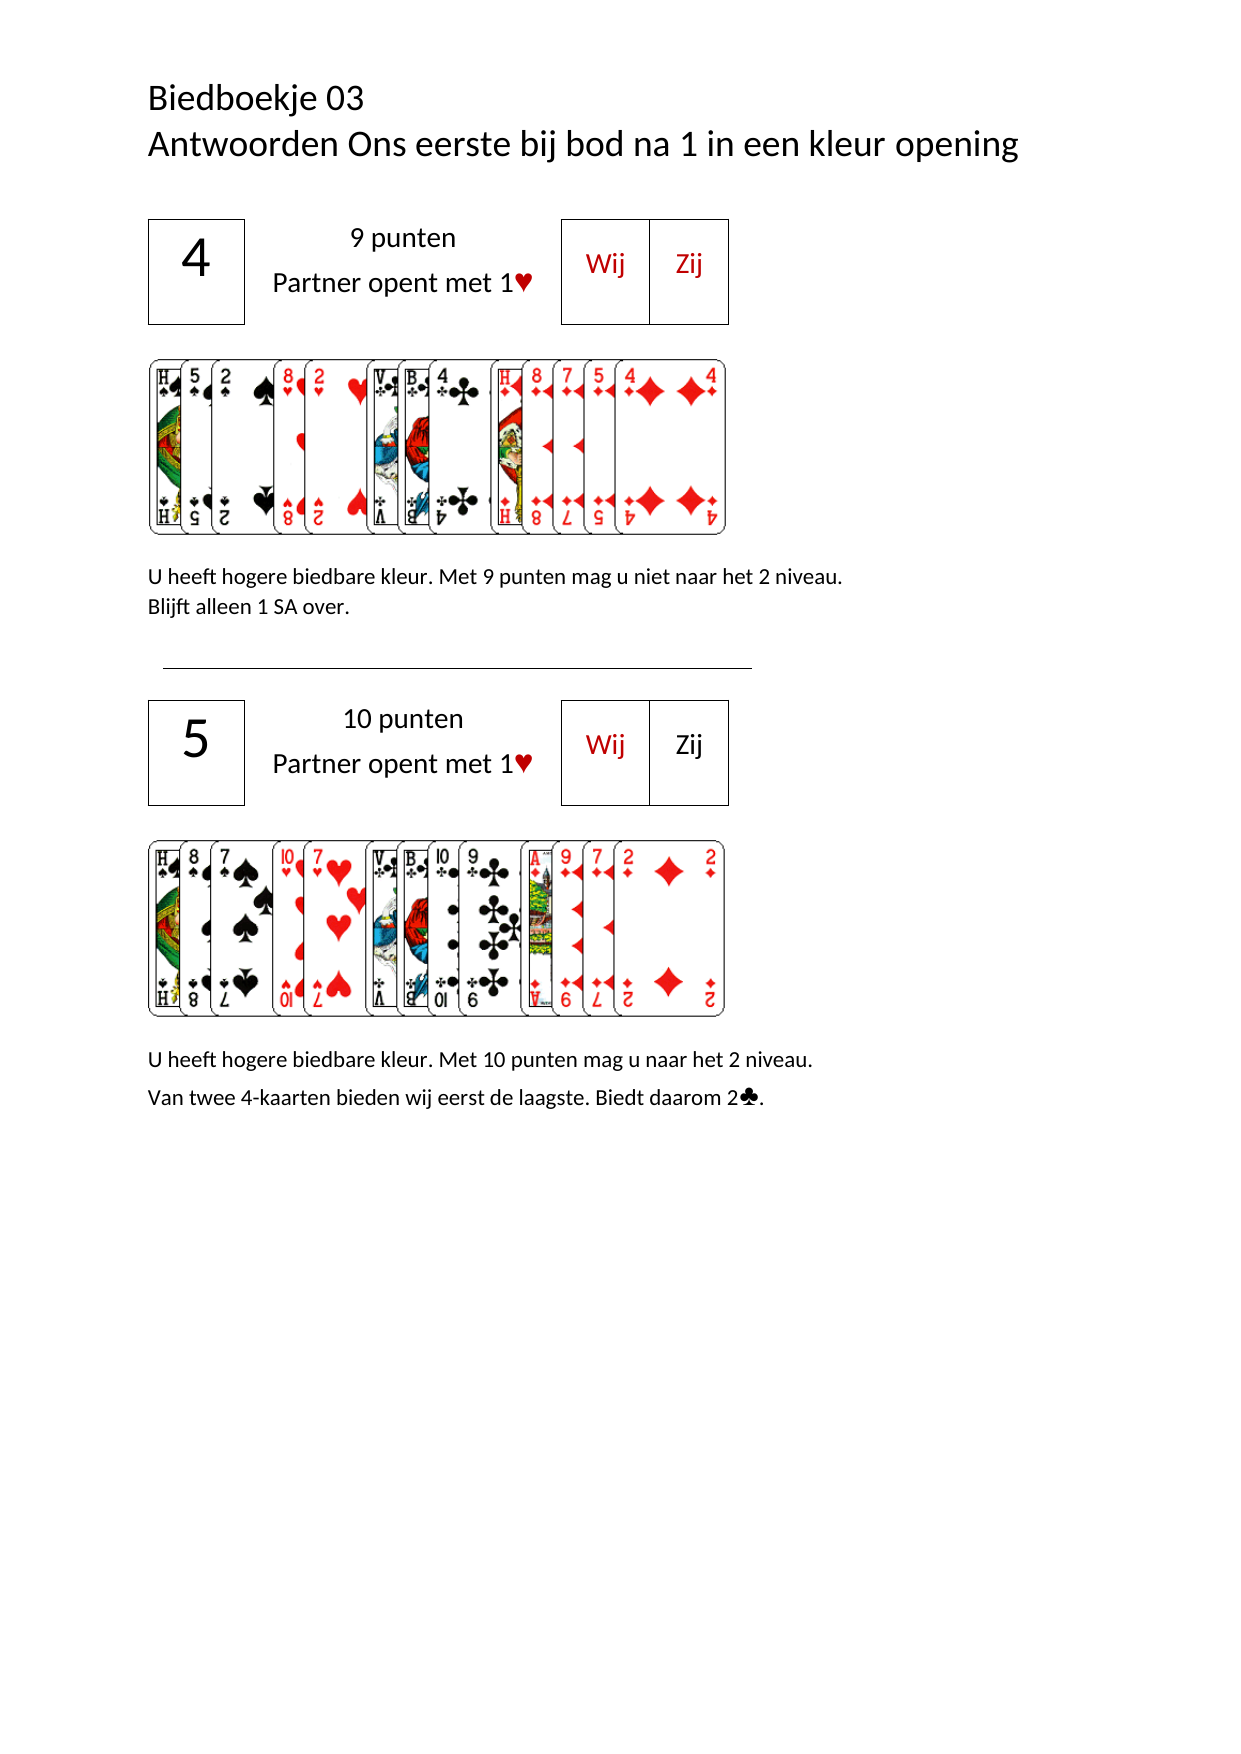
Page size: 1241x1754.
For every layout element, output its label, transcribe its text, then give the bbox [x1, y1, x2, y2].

text U heeft hogere biedbare kleur. Met 10 punten mag u naar het 2 niveau. Van twee 4-kaarten bieden wij eerst de laagste. Biedt daarom 2♣. [148, 1045, 1093, 1111]
table_header 4 [149, 220, 244, 324]
table_header Zij [650, 220, 728, 324]
text U heeft hogere biedbare kleur. Met 9 punten mag u niet naar het 2 niveau. Blijft alleen 1 SA over. [148, 562, 1093, 681]
table_header Wij [562, 701, 649, 805]
table_header 5 [149, 701, 244, 805]
table_header Wij [562, 220, 649, 324]
picture [147, 838, 729, 1020]
table_header Zij [650, 701, 728, 805]
table_header 10 punten Partner opent met 1♥ [245, 700, 561, 805]
table_header 9 punten Partner opent met 1♥ [245, 219, 561, 324]
picture [147, 357, 729, 537]
